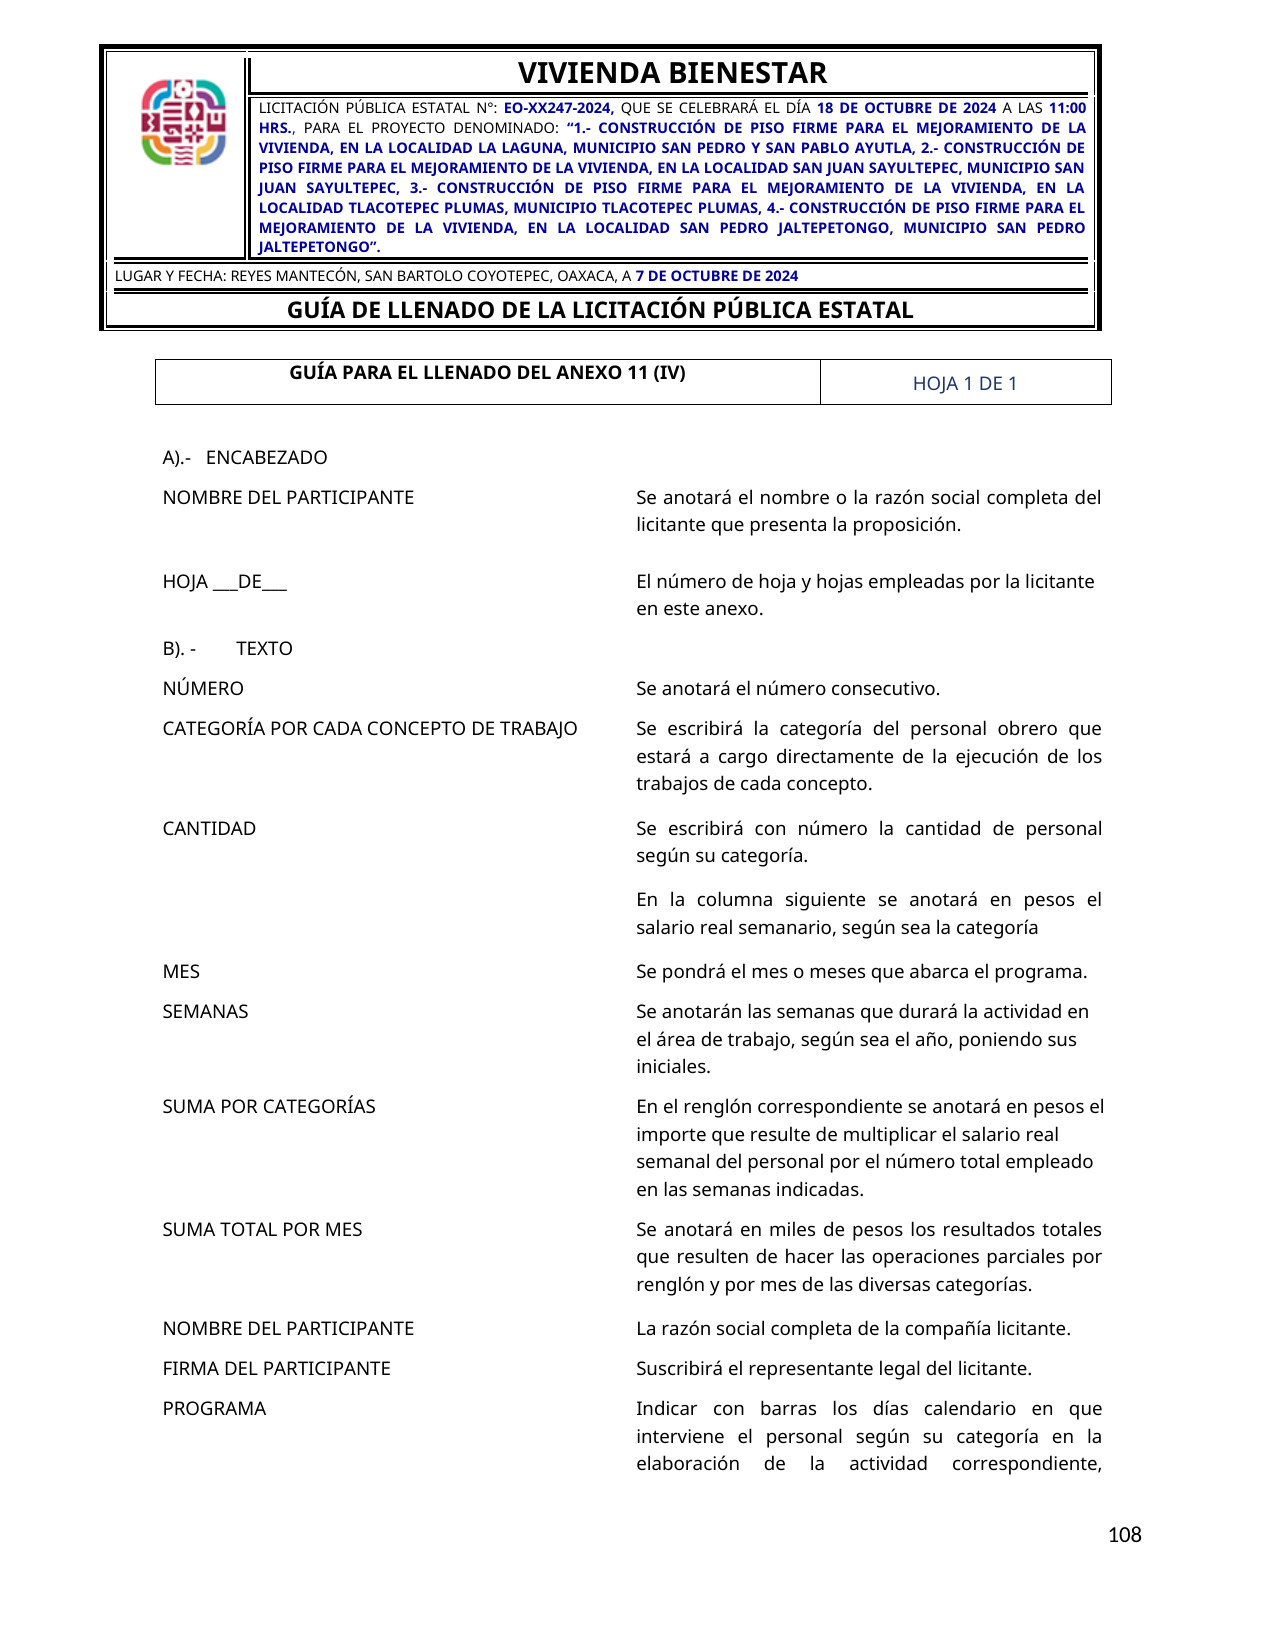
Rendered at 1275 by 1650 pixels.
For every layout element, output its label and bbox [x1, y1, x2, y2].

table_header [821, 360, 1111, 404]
picture [130, 71, 237, 171]
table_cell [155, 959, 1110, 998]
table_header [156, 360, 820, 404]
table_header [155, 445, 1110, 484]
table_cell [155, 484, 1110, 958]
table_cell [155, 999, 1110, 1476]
